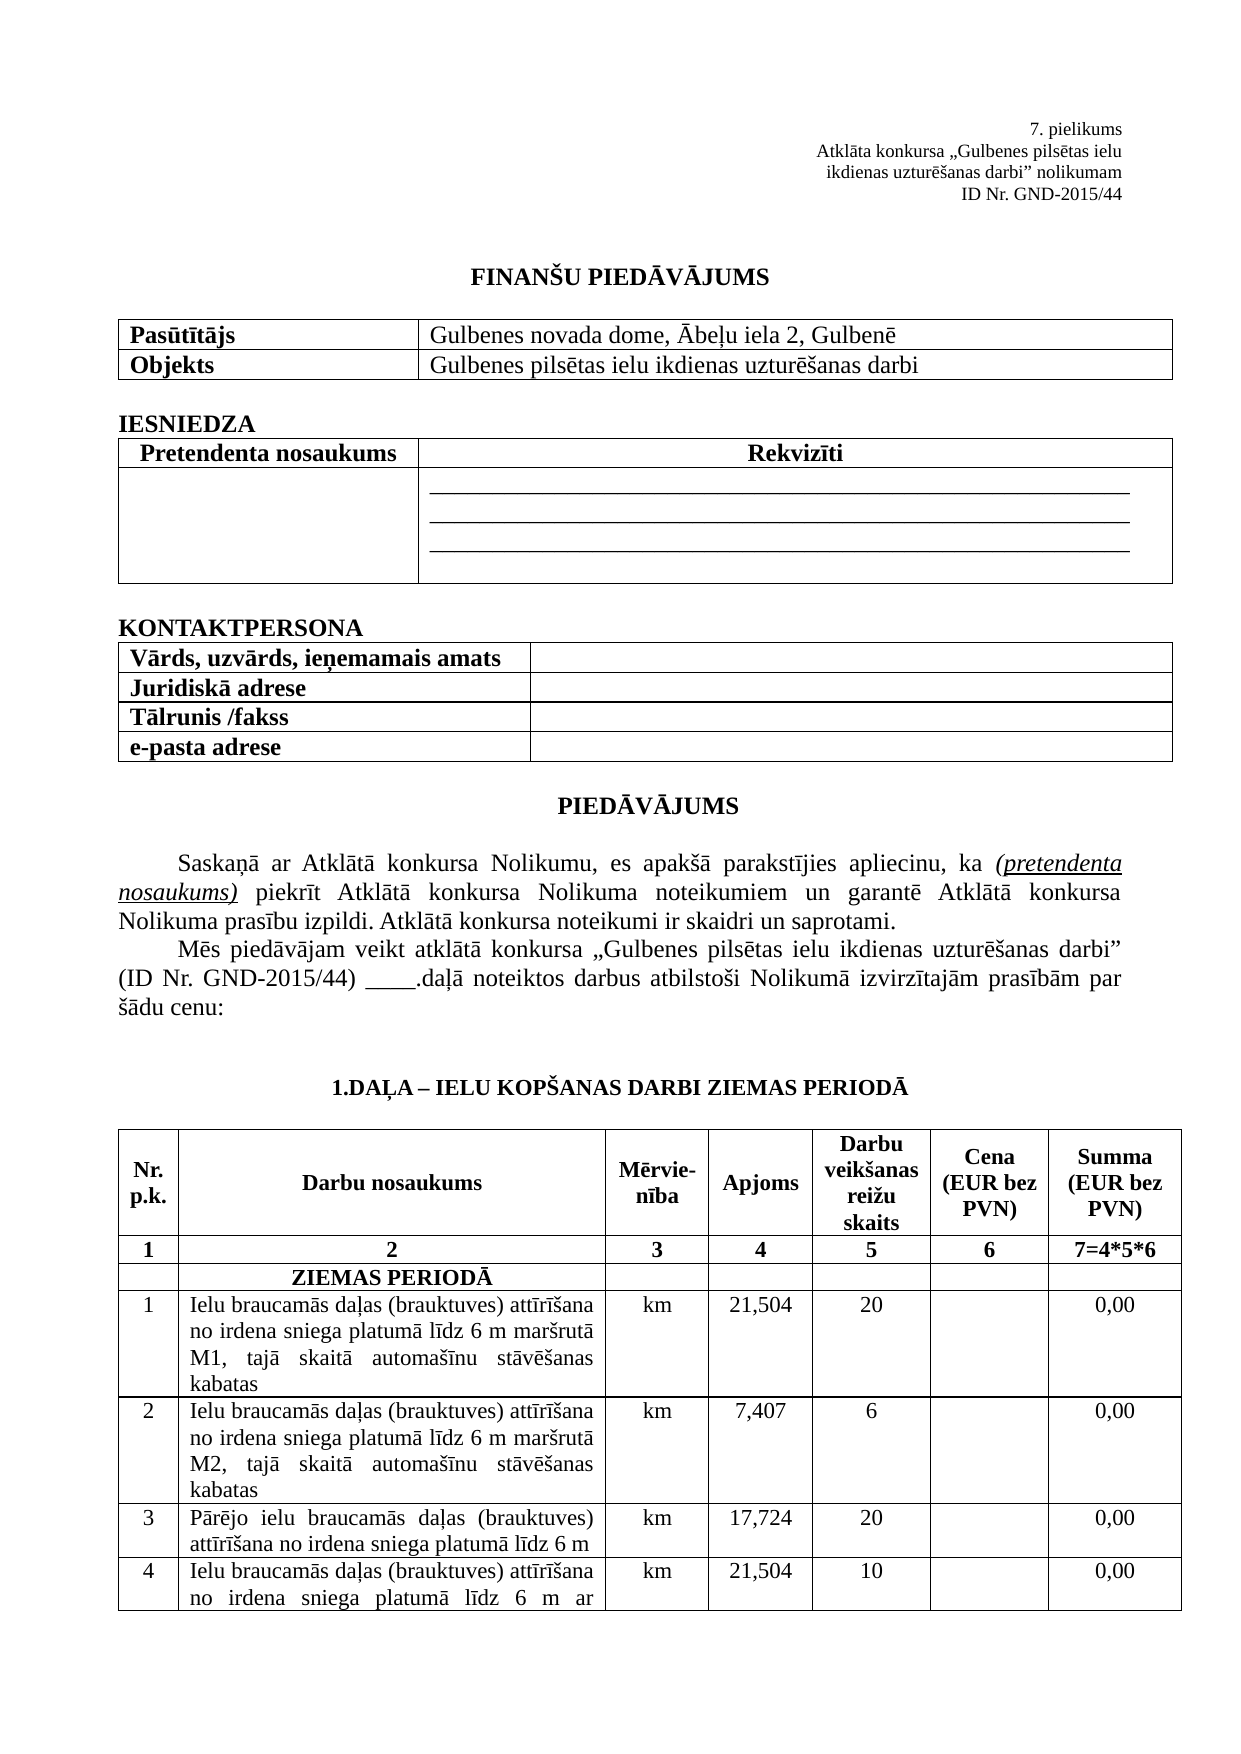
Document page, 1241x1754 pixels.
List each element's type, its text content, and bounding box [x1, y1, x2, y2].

table_cell 6 [931, 1236, 1048, 1262]
table_header Gulbenes novada dome, Ābeļu iela 2, Gulbenē [419, 320, 1172, 349]
table_cell 0,00 [1049, 1558, 1181, 1610]
table_cell 7=4*5*6 [1049, 1236, 1181, 1262]
table_cell 4 [709, 1236, 812, 1262]
table_header Cena (EUR bez PVN) [931, 1130, 1048, 1235]
table_cell 2 [179, 1236, 605, 1262]
text ID Nr. GND-2015/44 [731, 183, 1122, 204]
table_cell [119, 468, 418, 583]
table_cell 21,504 [709, 1291, 812, 1396]
table_header Pretendenta nosaukums [119, 439, 418, 467]
table_cell [1049, 1264, 1181, 1290]
table_header Nr.p.k. [119, 1130, 178, 1235]
table_cell [119, 1264, 178, 1290]
table_cell ________________________________________________________ ________________________________________________________ ________________________________________________________ [419, 468, 1172, 583]
table_cell 6 [813, 1398, 930, 1503]
text 7. pielikums [118, 118, 1122, 140]
text IESNIEDZA [118, 409, 1122, 437]
table_cell km [606, 1504, 708, 1557]
subtitle Atklāta konkursa „Gulbenes pilsētas ielu [731, 140, 1122, 161]
table_cell Ielu braucamās daļas (brauktuves) attīrīšana no irdena sniega platumā līdz 6 m maršrutā M2, tajā skaitā automašīnu stāvēšanas kabatas [179, 1398, 605, 1503]
table_cell km [606, 1398, 708, 1503]
text 1.DAĻA – IELU KOPŠANAS DARBI ZIEMAS PERIODĀ [118, 1073, 1122, 1100]
table_cell 1 [119, 1236, 178, 1262]
table_cell [931, 1558, 1048, 1610]
text Saskaņā ar Atklātā konkursa Nolikumu, es apakšā parakstījies apliecinu, ka (pretendenta nosaukums) piekrīt Atklātā konkursa Nolikuma noteikumiem un garantē Atklātā konkursa Nolikuma prasību izpildi. Atklātā konkursa noteikumi ir skaidri un saprotami. [118, 848, 1122, 934]
text PIEDĀVĀJUMS [118, 791, 1122, 819]
table_cell 3 [606, 1236, 708, 1262]
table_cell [179, 1558, 605, 1610]
table_header Darbu veikšanas reižu skaits [813, 1130, 930, 1235]
table_cell ZIEMAS PERIODĀ [179, 1264, 605, 1290]
table_header [531, 643, 1172, 672]
table_cell 4 [119, 1558, 178, 1610]
table_cell 5 [813, 1236, 930, 1262]
table_cell [531, 673, 1172, 701]
table_cell 0,00 [1049, 1291, 1181, 1396]
table_header Vārds, uzvārds, ieņemamais amats [119, 643, 530, 672]
table_cell Objekts [119, 350, 418, 379]
table_header Darbu nosaukums [179, 1130, 605, 1235]
table_cell 17,724 [709, 1504, 812, 1557]
table_cell Juridiskā adrese [119, 673, 530, 701]
table_cell [531, 703, 1172, 731]
table_cell [931, 1291, 1048, 1396]
table_cell Tālrunis /fakss [119, 703, 530, 731]
table_header Rekvizīti [419, 439, 1172, 467]
table_cell 2 [119, 1398, 178, 1503]
table_header Pasūtītājs [119, 320, 418, 349]
table_header Apjoms [709, 1130, 812, 1235]
table_cell 7,407 [709, 1398, 812, 1503]
text KONTAKTPERSONA [118, 613, 1122, 642]
table_cell 20 [813, 1291, 930, 1396]
table_cell [813, 1264, 930, 1290]
text FINANŠU PIEDĀVĀJUMS [118, 262, 1122, 291]
table_cell e-pasta adrese [119, 732, 530, 761]
table_cell [931, 1504, 1048, 1557]
table_cell [531, 732, 1172, 761]
table_cell 0,00 [1049, 1398, 1181, 1503]
table_cell 21,504 [709, 1558, 812, 1610]
text Mēs piedāvājam veikt atklātā konkursa „Gulbenes pilsētas ielu ikdienas uzturēšanas darbi” (ID Nr. GND-2015/44) ____.daļā noteiktos darbus atbilstoši Nolikumā izvirzītajām prasībām par šādu cenu: [118, 934, 1122, 1021]
table_cell 20 [813, 1504, 930, 1557]
table_cell [709, 1264, 812, 1290]
table_cell [931, 1264, 1048, 1290]
table_cell [931, 1398, 1048, 1503]
table_cell Gulbenes pilsētas ielu ikdienas uzturēšanas darbi [419, 350, 1172, 379]
table_cell 10 [813, 1558, 930, 1610]
table_cell Pārējo ielu braucamās daļas (brauktuves) attīrīšana no irdena sniega platumā līdz 6 m [179, 1504, 605, 1557]
table_cell [606, 1264, 708, 1290]
table_cell 0,00 [1049, 1504, 1181, 1557]
table_cell km [606, 1558, 708, 1610]
table_cell 1 [119, 1291, 178, 1396]
table_header Summa (EUR bez PVN) [1049, 1130, 1181, 1235]
table_cell km [606, 1291, 708, 1396]
table_cell 3 [119, 1504, 178, 1557]
table_header Mērvie-nība [606, 1130, 708, 1235]
table_cell Ielu braucamās daļas (brauktuves) attīrīšana no irdena sniega platumā līdz 6 m maršrutā M1, tajā skaitā automašīnu stāvēšanas kabatas [179, 1291, 605, 1396]
subtitle ikdienas uzturēšanas darbi” nolikumam [731, 161, 1122, 183]
